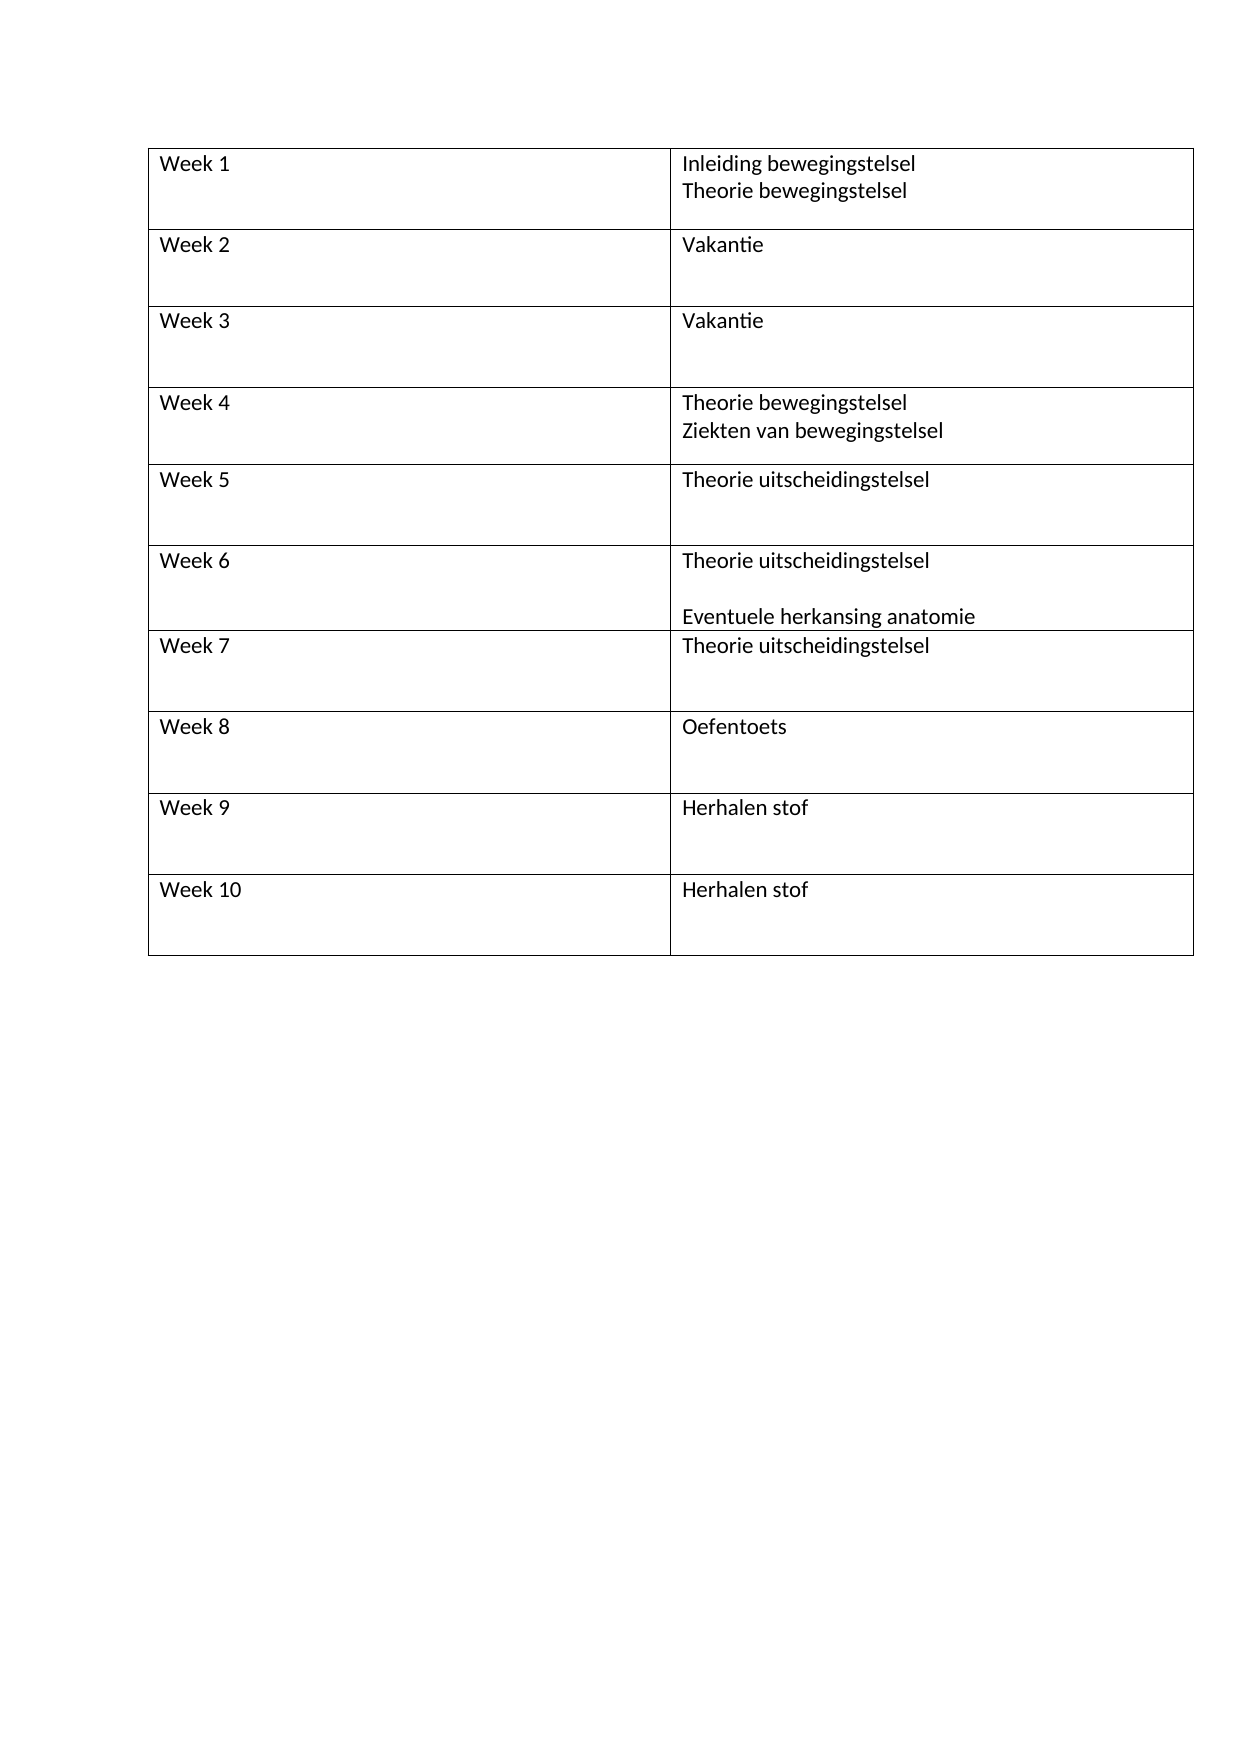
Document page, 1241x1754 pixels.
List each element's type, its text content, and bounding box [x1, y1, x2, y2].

table_cell Oefentoets [671, 712, 1193, 792]
table_cell Week 2 [149, 230, 670, 306]
table_cell Herhalen stof [671, 794, 1193, 874]
table_cell Week 10 [149, 875, 670, 955]
table_cell Week 9 [149, 794, 670, 874]
table_cell Vakantie [671, 307, 1193, 387]
table_header Week 1 [149, 149, 670, 229]
table_cell Herhalen stof [671, 875, 1193, 955]
table_cell Vakantie [671, 230, 1193, 306]
table_cell Theorie uitscheidingstelsel [671, 631, 1193, 711]
table_header Inleiding bewegingstelsel Theorie bewegingstelsel [671, 149, 1193, 229]
table_cell Week 6 [149, 546, 670, 630]
table_cell Theorie uitscheidingstelsel Eventuele herkansing anatomie [671, 546, 1193, 630]
table_cell Theorie uitscheidingstelsel [671, 465, 1193, 545]
table_cell Week 7 [149, 631, 670, 711]
table_cell Week 8 [149, 712, 670, 792]
table_cell Week 5 [149, 465, 670, 545]
table_cell Week 3 [149, 307, 670, 387]
table_cell Theorie bewegingstelsel Ziekten van bewegingstelsel [671, 388, 1193, 464]
table_cell Week 4 [149, 388, 670, 464]
